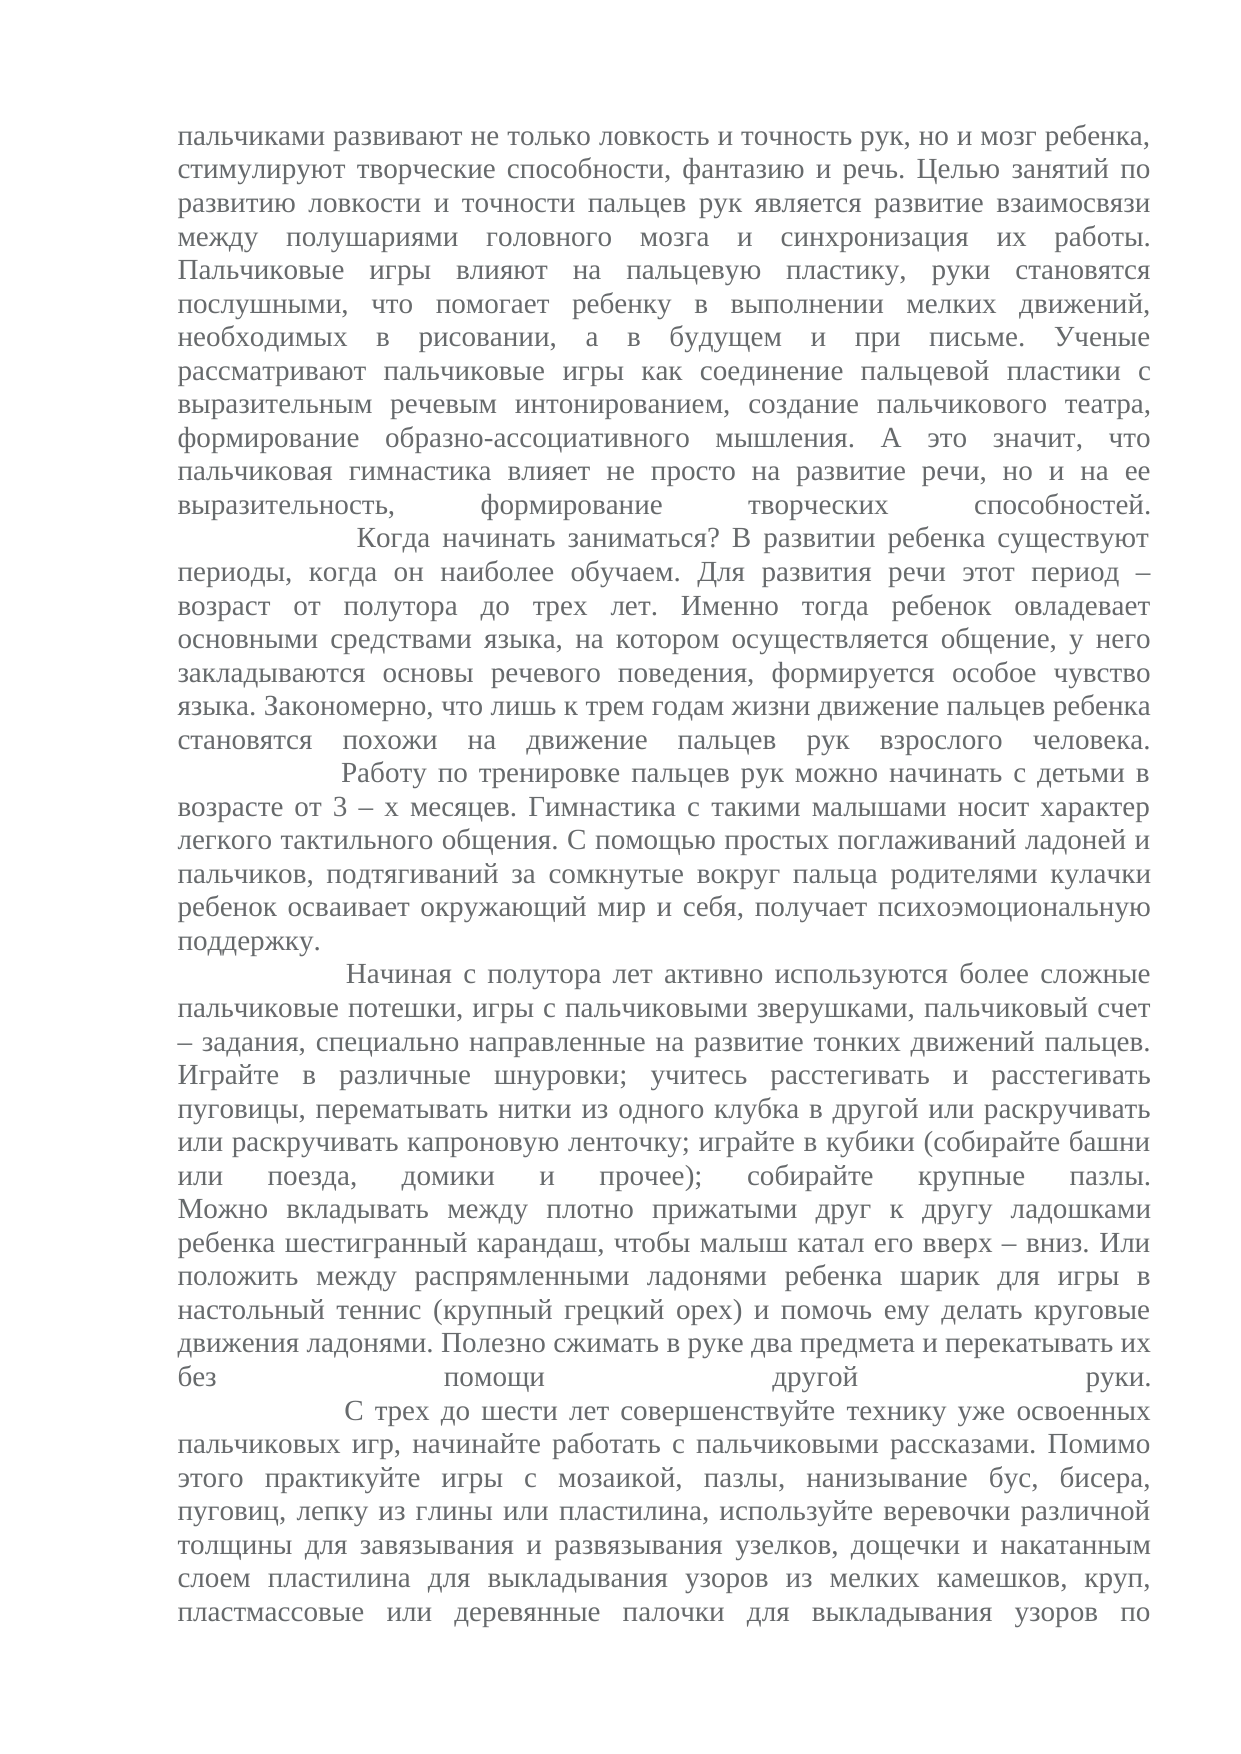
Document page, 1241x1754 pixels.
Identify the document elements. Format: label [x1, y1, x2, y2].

text [177, 118, 1152, 1627]
